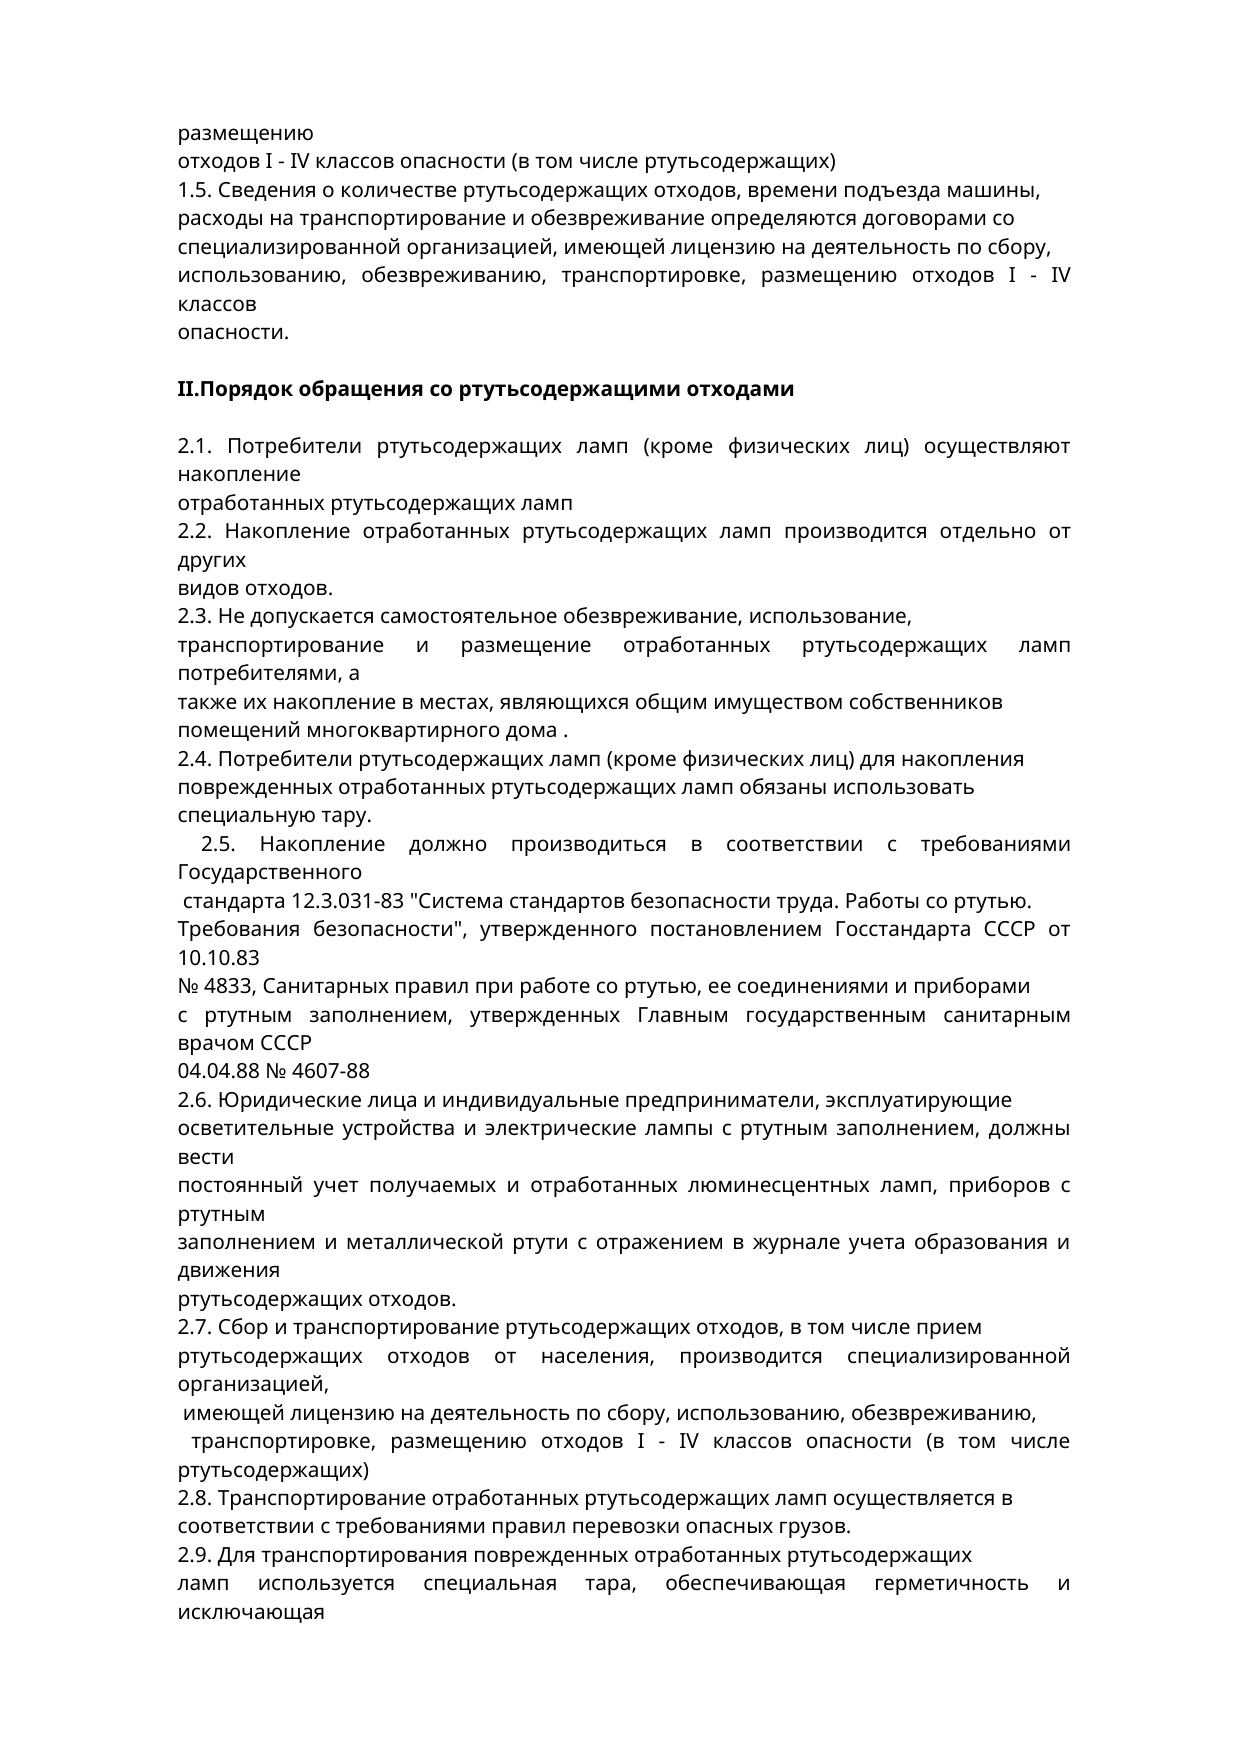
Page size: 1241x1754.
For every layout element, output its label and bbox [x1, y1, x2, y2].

table_cell [166, 118, 1083, 1625]
